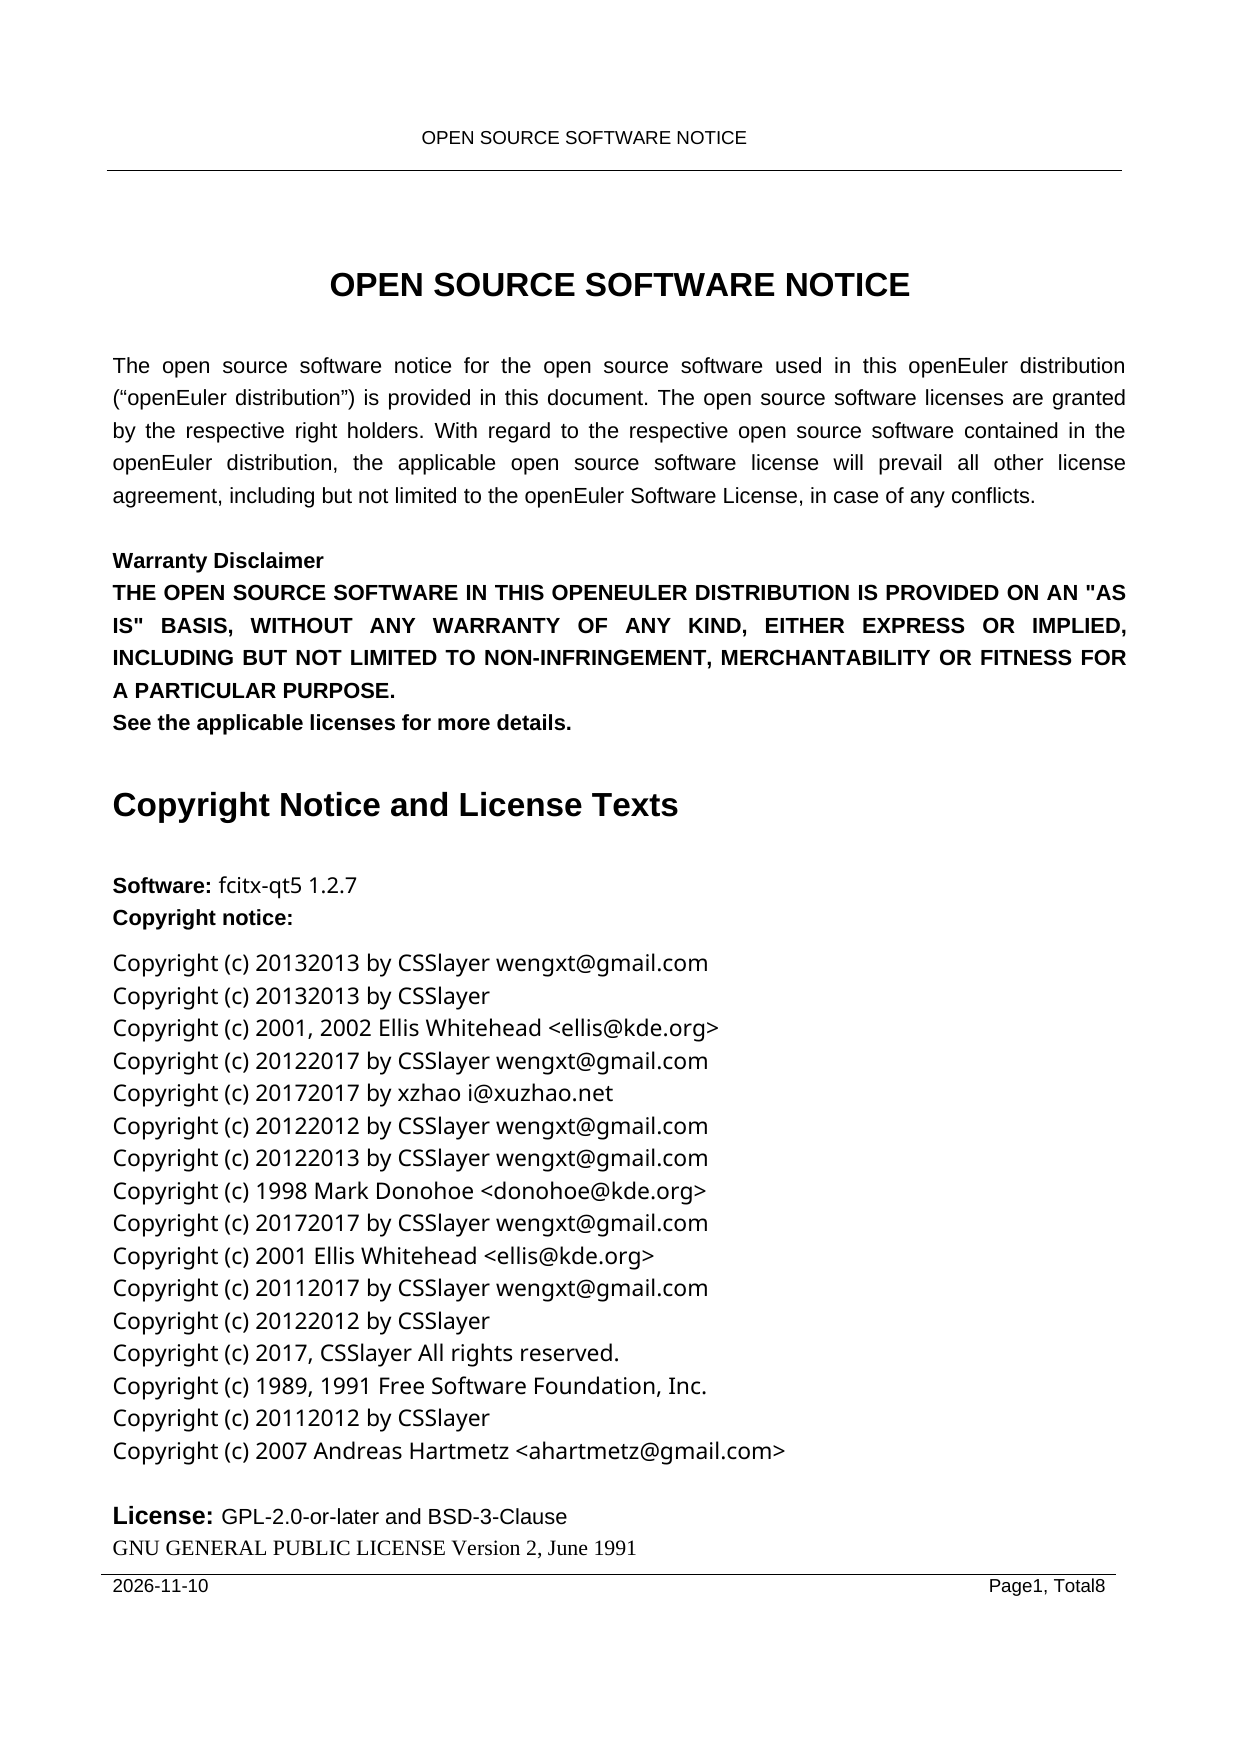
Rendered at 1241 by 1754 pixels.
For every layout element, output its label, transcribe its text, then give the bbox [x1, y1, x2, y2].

title Software: fcitx-qt5 1.2.7 [112, 869, 1128, 901]
text Copyright (c) 20132013 by CSSlayer wengxt@gmail.com Copyright (c) 20132013 by CSSlayer Copyright (c) 2001, 2002 Ellis Whitehead <ellis@kde.org> Copyright (c) 20122017 by CSSlayer wengxt@gmail.com Copyright (c) 20172017 by xzhao i@xuzhao.net Copyright (c) 20122012 by CSSlayer wengxt@gmail.com Copyright (c) 20122013 by CSSlayer wengxt@gmail.com Copyright (c) 1998 Mark Donohoe <donohoe@kde.org> Copyright (c) 20172017 by CSSlayer wengxt@gmail.com Copyright (c) 2001 Ellis Whitehead <ellis@kde.org> Copyright (c) 20112017 by CSSlayer wengxt@gmail.com Copyright (c) 20122012 by CSSlayer Copyright (c) 2017, CSSlayer All rights reserved. Copyright (c) 1989, 1991 Free Software Foundation, Inc. Copyright (c) 20112012 by CSSlayer Copyright (c) 2007 Andreas Hartmetz <ahartmetz@gmail.com> [112, 947, 1128, 1499]
text OPEN SOURCE SOFTWARE NOTICE [112, 251, 1128, 316]
text The open source software notice for the open source software used in this openEuler distribution (“openEuler distribution”) is provided in this document. The open source software licenses are granted by the respective right holders. With regard to the respective open source software contained in the openEuler distribution, the applicable open source software license will prevail all other license agreement, including but not limited to the openEuler Software License, in case of any conflicts. [112, 349, 1128, 511]
text License: GPL-2.0-or-later and BSD-3-Clause [112, 1499, 1128, 1532]
text Copyright notice: [112, 901, 1128, 934]
text Copyright Notice and License Texts [112, 771, 1128, 836]
text THE OPEN SOURCE SOFTWARE IN THIS OPENEULER DISTRIBUTION IS PROVIDED ON AN "AS IS" BASIS, WITHOUT ANY WARRANTY OF ANY KIND, EITHER EXPRESS OR IMPLIED, INCLUDING BUT NOT LIMITED TO NON-INFRINGEMENT, MERCHANTABILITY OR FITNESS FOR A PARTICULAR PURPOSE. See the applicable licenses for more details. [112, 576, 1128, 739]
text Warranty Disclaimer [112, 544, 1128, 576]
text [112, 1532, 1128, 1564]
